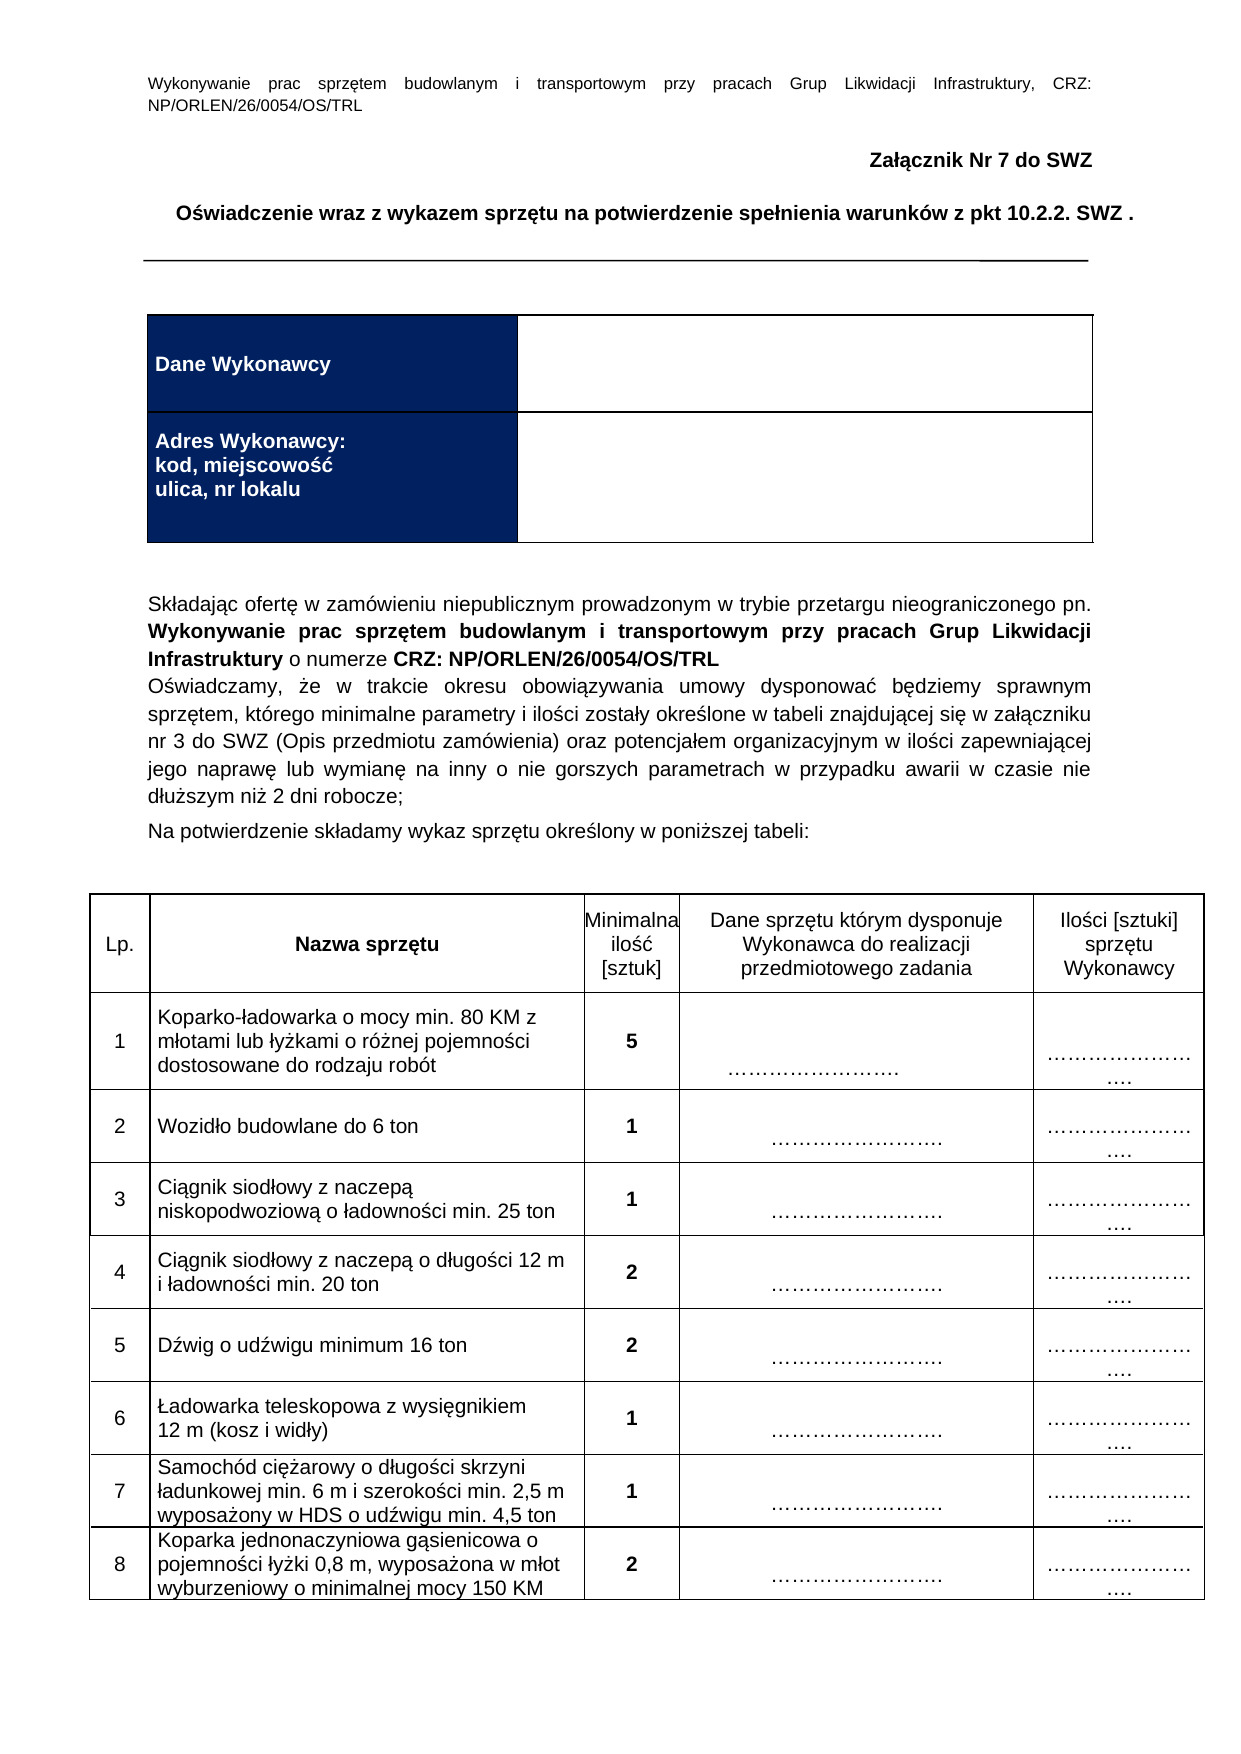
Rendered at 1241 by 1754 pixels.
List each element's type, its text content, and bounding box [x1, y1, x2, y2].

text Na potwierdzenie składamy wykaz sprzętu określony w poniższej tabeli: [148, 812, 1093, 845]
table_cell 2 [585, 1528, 679, 1599]
table_cell ……………………. [1034, 993, 1203, 1089]
text Składając ofertę w zamówieniu niepublicznym prowadzonym w trybie przetargu nieograniczonego pn. Wykonywanie prac sprzętem budowlanym i transportowym przy pracach Grup Likwidacji Infrastruktury o numerze CRZ: NP/ORLEN/26/0054/OS/TRL [148, 592, 1093, 671]
table_header Ilości [sztuki] sprzętu Wykonawcy [1034, 895, 1203, 992]
table_cell 8 [90, 1526, 149, 1599]
table_cell Koparka jednonaczyniowa gąsienicowa o pojemności łyżki 0,8 m, wyposażona w młot wyburzeniowy o minimalnej mocy 150 KM [151, 1528, 584, 1599]
table_cell ……………………. [1034, 1090, 1203, 1162]
table_cell 4 [90, 1236, 149, 1308]
text Oświadczenie wraz z wykazem sprzętu na potwierdzenie spełnienia warunków z pkt 10.2.2. SWZ . [148, 201, 1163, 225]
table_cell 1 [585, 1455, 679, 1526]
table_cell 5 [585, 993, 679, 1089]
table_cell 2 [585, 1309, 679, 1381]
table_cell 7 [90, 1454, 149, 1526]
table_header Lp. [91, 895, 149, 992]
table_cell Wozidło budowlane do 6 ton [151, 1090, 584, 1162]
table_cell ……………………. [680, 1236, 1033, 1308]
table_cell 2 [91, 1090, 149, 1162]
table_cell ……………………. [680, 1090, 1033, 1162]
table_cell 3 [91, 1163, 149, 1235]
text Oświadczamy, że w trakcie okresu obowiązywania umowy dysponować będziemy sprawnym sprzętem, którego minimalne parametry i ilości zostały określone w tabeli znajdującej się w załączniku nr 3 do SWZ (Opis przedmiotu zamówienia) oraz potencjałem organizacyjnym w ilości zapewniającej jego naprawę lub wymianę na inny o nie gorszych parametrach w przypadku awarii w czasie nie dłuższym niż 2 dni robocze; [148, 674, 1093, 808]
table_cell ……………………. [1034, 1163, 1203, 1235]
table_cell Adres Wykonawcy: kod, miejscowość ulica, nr lokalu [148, 413, 517, 542]
table_cell ……………………. [680, 1309, 1033, 1381]
table_cell Ładowarka teleskopowa z wysięgnikiem 12 m (kosz i widły) [151, 1382, 584, 1453]
table_header Dane sprzętu którym dysponuje Wykonawca do realizacji przedmiotowego zadania [680, 895, 1033, 992]
table_cell 6 [90, 1381, 149, 1453]
table_cell ……………………. [680, 1163, 1033, 1235]
table_cell 1 [91, 993, 149, 1089]
table_cell 2 [585, 1236, 679, 1308]
table_cell 5 [90, 1308, 149, 1381]
table_header Nazwa sprzętu [151, 895, 584, 992]
table_cell Samochód ciężarowy o długości skrzyni ładunkowej min. 6 m i szerokości min. 2,5 m wyposażony w HDS o udźwigu min. 4,5 ton [151, 1455, 584, 1526]
table_cell Ciągnik siodłowy z naczepą o długości 12 m i ładowności min. 20 ton [151, 1236, 584, 1308]
table_header [518, 316, 1092, 411]
table_cell 1 [585, 1090, 679, 1162]
table_cell ……………………. [680, 1382, 1033, 1453]
table_cell ……………………. [1034, 1454, 1204, 1526]
table_cell Koparko-ładowarka o mocy min. 80 KM z młotami lub łyżkami o różnej pojemności dostosowane do rodzaju robót [151, 993, 584, 1089]
table_cell 1 [585, 1382, 679, 1453]
table_cell ……………………. [680, 993, 1033, 1089]
table_cell ……………………. [1034, 1236, 1204, 1308]
table_cell ……………………. [1034, 1526, 1204, 1599]
table_cell ……………………. [1034, 1308, 1204, 1381]
table_cell Dźwig o udźwigu minimum 16 ton [151, 1309, 584, 1381]
table_cell ……………………. [680, 1455, 1033, 1526]
table_header Dane Wykonawcy [148, 316, 517, 411]
table_cell Ciągnik siodłowy z naczepą niskopodwoziową o ładowności min. 25 ton [151, 1163, 584, 1235]
table_cell 1 [585, 1163, 679, 1235]
table_header Minimalna ilość [sztuk] [585, 895, 679, 992]
table_cell [518, 413, 1092, 542]
table_cell ……………………. [1034, 1381, 1204, 1453]
text Załącznik Nr 7 do SWZ [148, 148, 1093, 172]
table_cell ……………………. [680, 1528, 1033, 1599]
